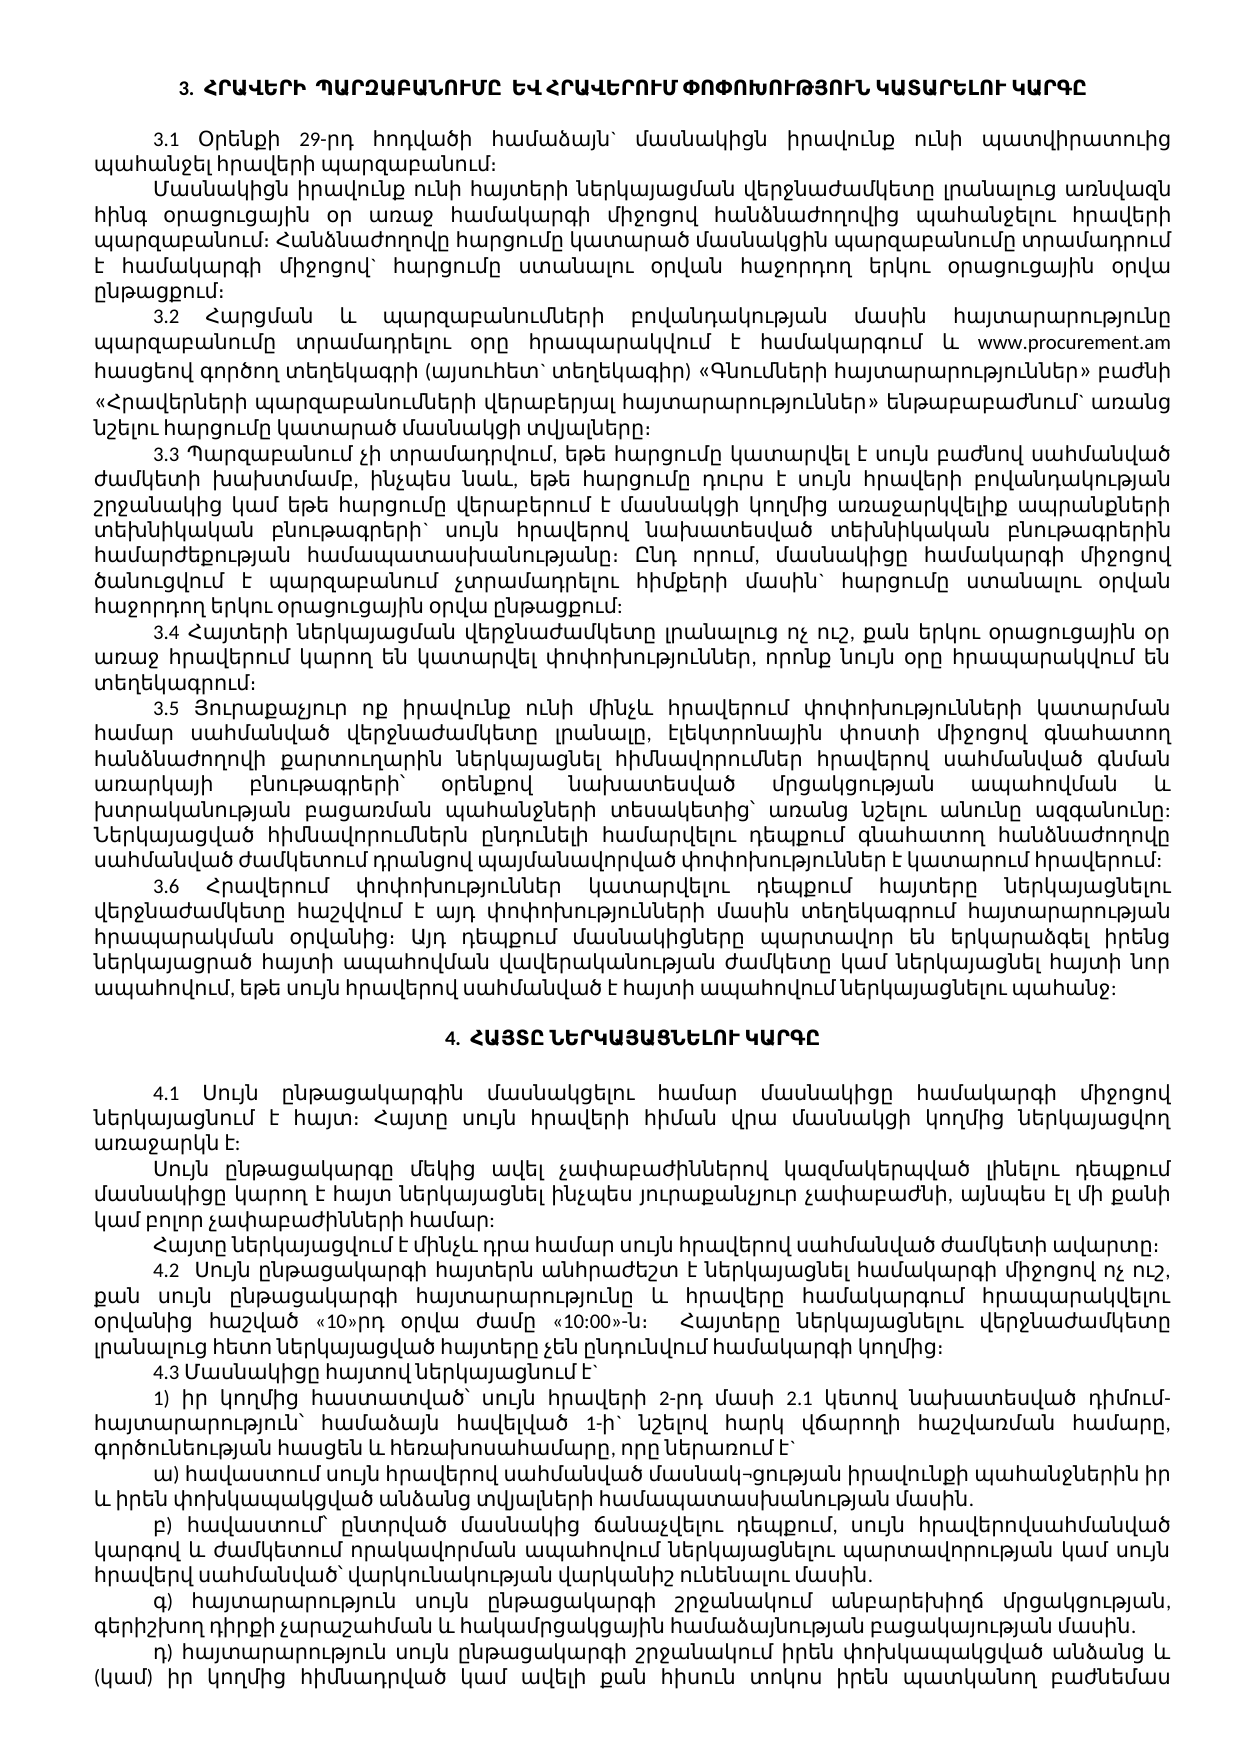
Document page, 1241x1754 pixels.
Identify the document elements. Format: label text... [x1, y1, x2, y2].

text բ) հավաստում՝ ընտրված մասնակից ճանաչվելու դեպքում, սույն հրավերովսահմանված կարգով և ժամկետում որակավորման ապահովում ներկայացնելու պարտավորության կամ սույն հրավերվ սահմանված՝ վարկունակության վարկանիշ ունենալու մասին. [94, 1512, 1171, 1588]
text 3.4 Հայտերի ներկայացման վերջնաժամկետը լրանալուց ոչ ուշ, քան երկու օրացուցային օր առաջ հրավերում կարող են կատարվել փոփոխություններ, որոնք նույն օրը հրապարակվում են տեղեկագրում։ [94, 619, 1171, 695]
text 3.2 Հարցման և պարզաբանումների բովանդակության մասին հայտարարությունը պարզաբանումը տրամադրելու օրը հրապարակվում է համակարգում և www.procurement.am հասցեով գործող տեղեկագրի (այսուհետ` տեղեկագիր) «Գնումների հայտարարություններ» բաժնի «Հրավերների պարզաբանումների վերաբերյալ հայտարարություններ» ենթաբաբաժնում` առանց նշելու հարցումը կատարած մասնակցի տվյալները։ [94, 304, 1171, 441]
text 3. ՀՐԱՎԵՐԻ ՊԱՐԶԱԲԱՆՈՒՄԸ ԵՎ ՀՐԱՎԵՐՈՒՄ ՓՈՓՈԽՈՒԹՅՈՒՆ ԿԱՏԱՐԵԼՈՒ ԿԱՐԳԸ [94, 75, 1171, 100]
text Հայտը ներկայացվում է մինչև դրա համար սույն հրավերով սահմանված ժամկետի ավարտը։ [94, 1232, 1171, 1258]
text 3.3 Պարզաբանում չի տրամադրվում, եթե հարցումը կատարվել է սույն բաժնով սահմանված ժամկետի խախտմամբ, ինչպես նաև, եթե հարցումը դուրս է սույն հրավերի բովանդակության շրջանակից կամ եթե հարցումը վերաբերում է մասնակցի կողմից առաջարկվելիք ապրանքների տեխնիկական բնութագրերի` սույն հրավերով նախատեսված տեխնիկական բնութագրերին համարժեքության համապատասխանությանը։ Ընդ որում, մասնակիցը համակարգի միջոցով ծանուցվում է պարզաբանում չտրամադրելու հիմքերի մասին` հարցումը ստանալու օրվան հաջորդող երկու օրացուցային օրվա ընթացքում: [94, 441, 1171, 619]
text 4.1 Սույն ընթացակարգին մասնակցելու համար մասնակիցը համակարգի միջոցով ներկայացնում է հայտ։ Հայտը սույն հրավերի հիման վրա մասնակցի կողմից ներկայացվող առաջարկն է: [94, 1080, 1171, 1156]
text գ) հայտարարություն սույն ընթացակարգի շրջանակում անբարեխիղճ մրցակցության, գերիշխող դիրքի չարաշահման և հակամրցակցային համաձայնության բացակայության մասին. [94, 1588, 1171, 1639]
text 1) իր կողմից հաստատված՝ սույն հրավերի 2-րդ մասի 2.1 կետով նախատեսված դիմում-հայտարարություն՝ համաձայն հավելված 1-ի` նշելով հարկ վճարողի հաշվառման համարը, գործունեության հասցեն և հեռախոսահամարը, որը ներառում է` [94, 1385, 1171, 1461]
text Մասնակիցն իրավունք ունի հայտերի ներկայացման վերջնաժամկետը լրանալուց առնվազն հինգ օրացուցային օր առաջ համակարգի միջոցով հանձնաժողովից պահանջելու հրավերի պարզաբանում։ Հանձնաժողովը հարցումը կատարած մասնակցին պարզաբանումը տրամադրում է համակարգի միջոցով` հարցումը ստանալու օրվան հաջորդող երկու օրացուցային օրվա ընթացքում։ [94, 177, 1171, 304]
text 3.5 Յուրաքաչյուր ոք իրավունք ունի մինչև հրավերում փոփոխությունների կատարման համար սահմանված վերջնաժամկետը լրանալը, էլեկտրոնային փոստի միջոցով գնահատող հանձնաժողովի քարտուղարին ներկայացնել հիմնավորումներ հրավերով սահմանված գնման առարկայի բնութագրերի՝ օրենքով նախատեսված մրցակցության ապահովման և խտրականության բացառման պահանջների տեսակետից՝ առանց նշելու անունը ազգանունը: Ներկայացված հիմնավորումներն ընդունելի համարվելու դեպքում գնահատող հանձնաժողովը սահմանված ժամկետում դրանցով պայմանավորված փոփոխություններ է կատարում հրավերում: [94, 695, 1171, 873]
text ա) հավաստում սույն հրավերով սահմանված մասնակ¬ցության իրավունքի պահանջներին իր և իրեն փոխկապակցված անձանց տվյալների համապատասխանության մասին. [94, 1461, 1171, 1512]
text 4. ՀԱՅՏԸ ՆԵՐԿԱՅԱՑՆԵԼՈՒ ԿԱՐԳԸ [94, 1026, 1171, 1051]
text 3.6 Հրավերում փոփոխություններ կատարվելու դեպքում հայտերը ներկայացնելու վերջնաժամկետը հաշվվում է այդ փոփոխությունների մասին տեղեկագրում հայտարարության հրապարակման օրվանից։ Այդ դեպքում մասնակիցները պարտավոր են երկարաձգել իրենց ներկայացրած հայտի ապահովման վավերականության ժամկետը կամ ներկայացնել հայտի նոր ապահովում, եթե սույն հրավերով սահմանված է հայտի ապահովում ներկայացնելու պահանջ: [94, 873, 1171, 1000]
text 3.1 Օրենքի 29-րդ հոդվածի համաձայն` մասնակիցն իրավունք ունի պատվիրատուից պահանջել հրավերի պարզաբանում։ [94, 126, 1171, 177]
text 4.3 Մասնակիցը հայտով ներկայացնում է` [94, 1359, 1171, 1385]
text 4.2 Սույն ընթացակարգի հայտերն անհրաժեշտ է ներկայացնել համակարգի միջոցով ոչ ուշ, քան սույն ընթացակարգի հայտարարությունը և հրավերը համակարգում հրապարակվելու օրվանից հաշված «10»րդ օրվա ժամը «10:00»-ն։ Հայտերը ներկայացնելու վերջնաժամկետը լրանալուց հետո ներկայացված հայտերը չեն ընդունվում համակարգի կողմից։ [94, 1258, 1171, 1359]
text Սույն ընթացակարգը մեկից ավել չափաբաժիններով կազմակերպված լինելու դեպքում մասնակիցը կարող է հայտ ներկայացնել ինչպես յուրաքանչյուր չափաբաժնի, այնպես էլ մի քանի կամ բոլոր չափաբաժինների համար: [94, 1156, 1171, 1232]
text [94, 1639, 1171, 1690]
